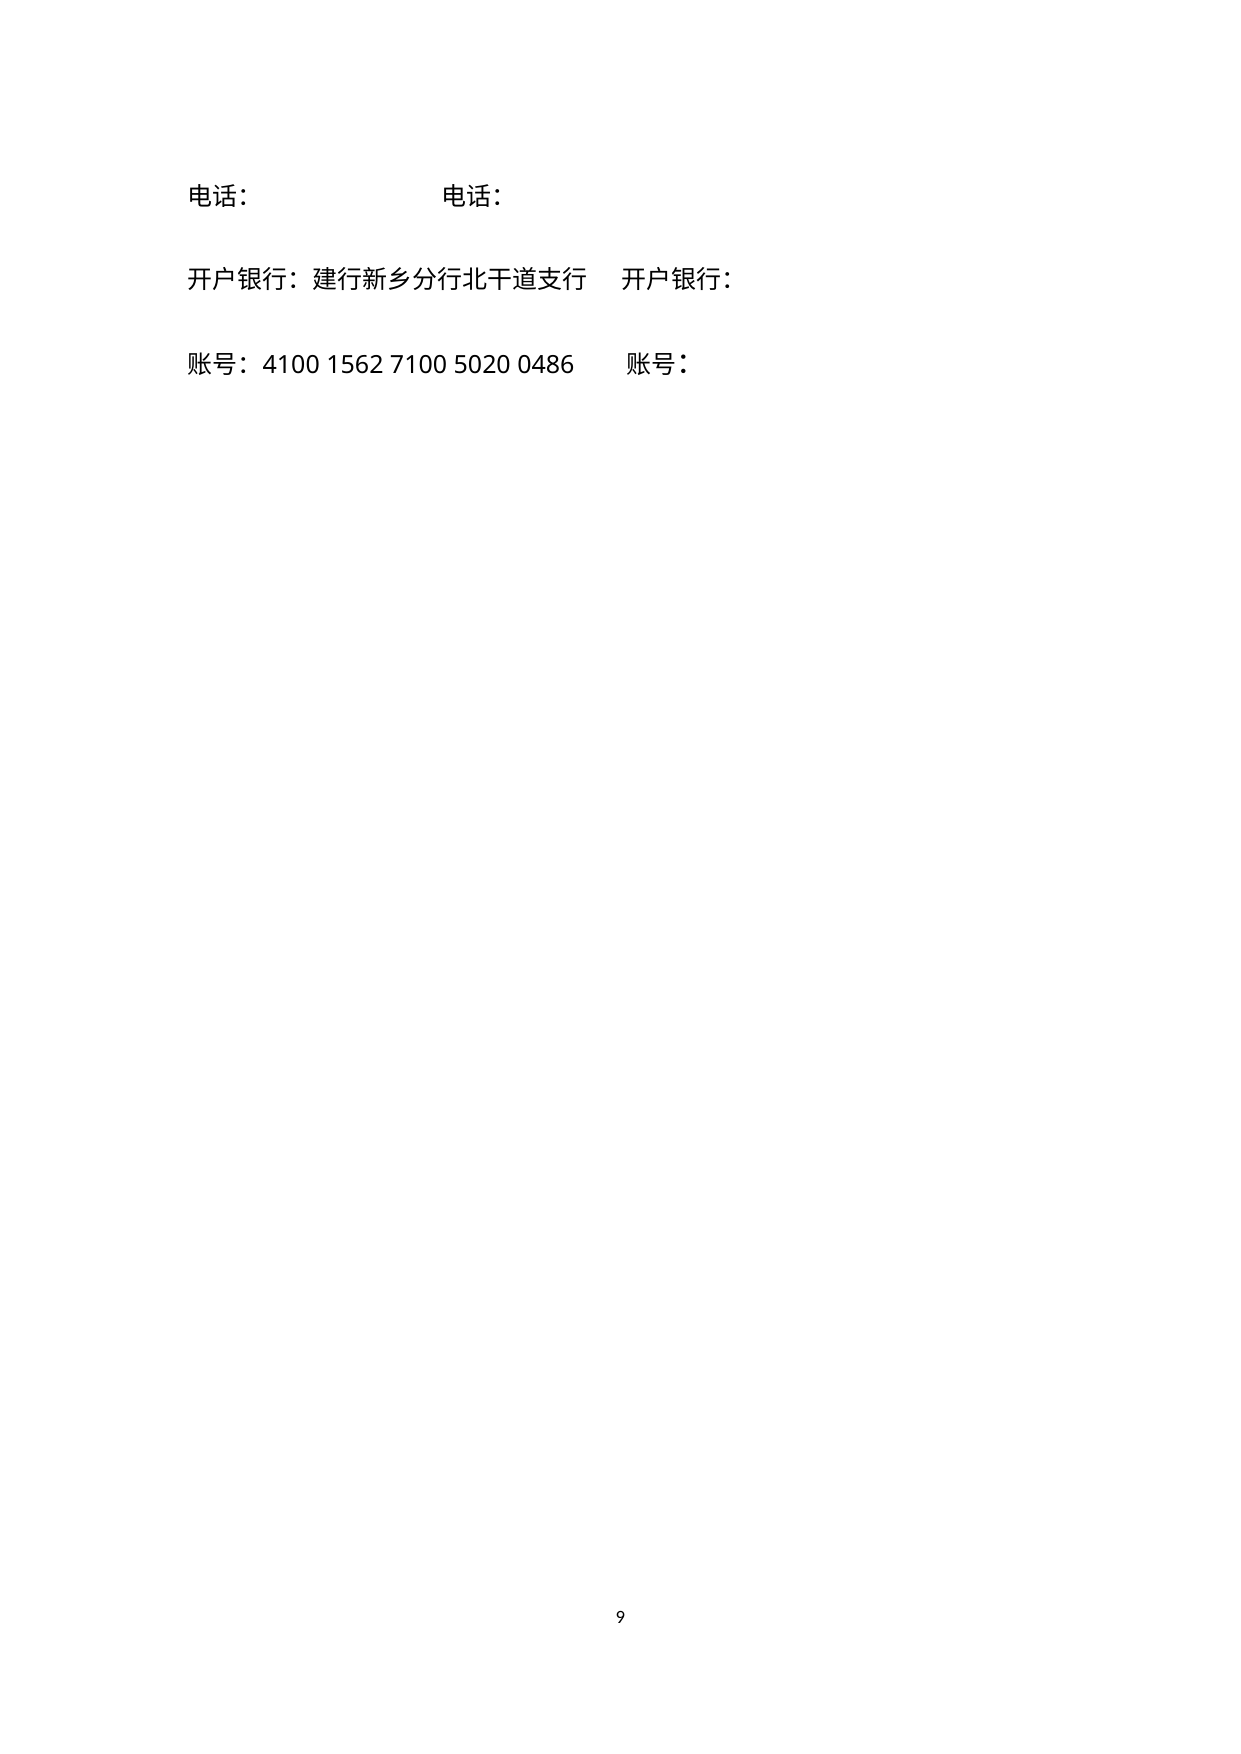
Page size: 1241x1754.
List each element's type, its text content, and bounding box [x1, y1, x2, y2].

text 开户银行：建行新乡分行北干道支行 开户银行： [187, 245, 1053, 310]
text 电话： 电话： [187, 162, 1053, 227]
text 账号：4100 1562 7100 5020 0486 账号： [187, 328, 1053, 393]
